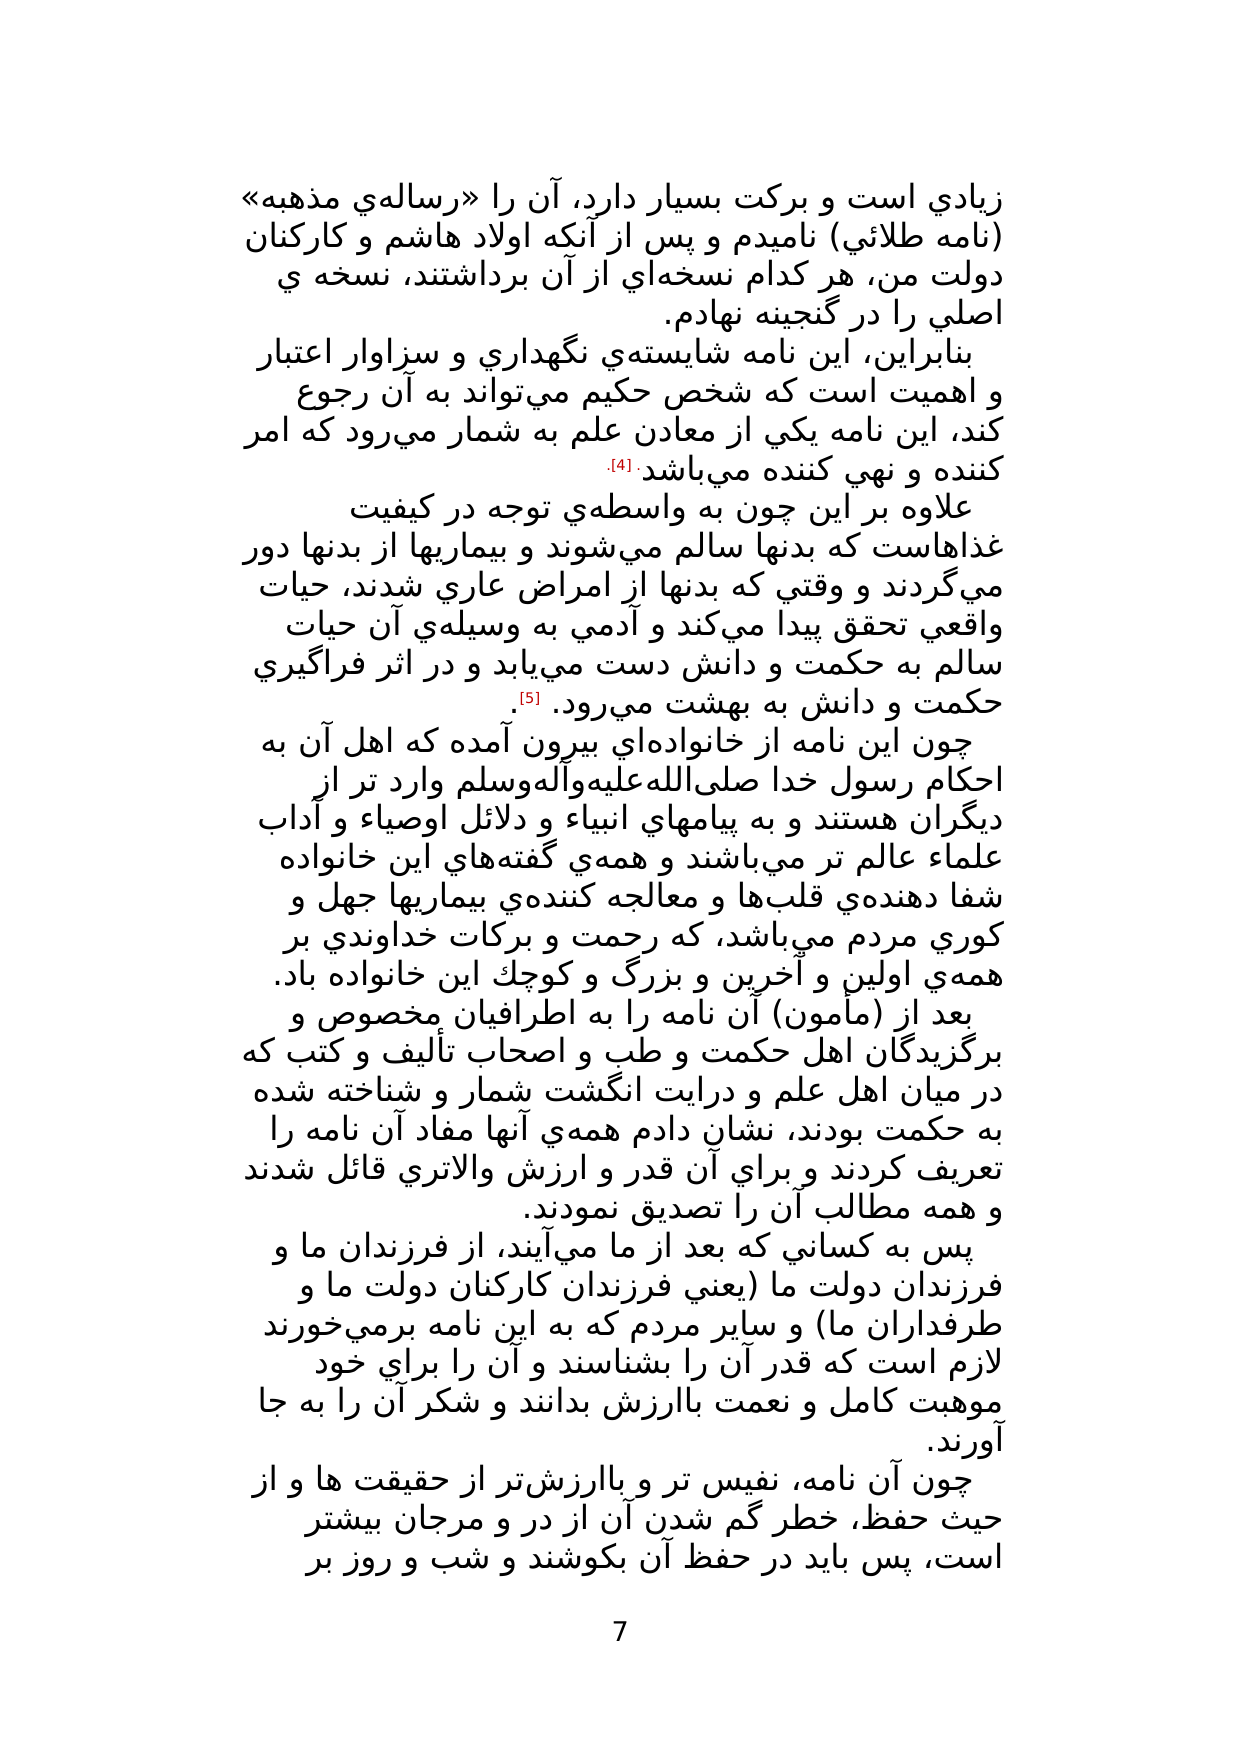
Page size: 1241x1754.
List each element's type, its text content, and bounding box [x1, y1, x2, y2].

text چون اين نامه از خانواده‌اي بيرون آمده كه اهل آن به احكام رسول خدا صلى‌الله‌عليه‌وآله‌وسلم وارد تر از ديگران هستند و به پيامهاي انبياء و دلائل اوصياء و آداب علماء عالم تر مي‌باشند و همه‌ي گفته‌هاي اين خانواده شفا دهنده‌ي قلب‌ها و معالجه كننده‌ي بيماريها جهل و كوري مردم مي‌باشد، كه رحمت و بركات خداوندي بر همه‌ي اولين و آخرين و بزرگ و كوچك اين خانواده باد. [236, 721, 1004, 993]
text پس به كساني كه بعد از ما مي‌آيند، از فرزندان ما و فرزندان دولت ما (يعني فرزندان كاركنان دولت ما و طرفداران ما) و ساير مردم كه به اين نامه برمي‌خورند لازم است كه قدر آن را بشناسند و آن را براي خود موهبت كامل و نعمت باارزش بدانند و شكر آن را به جا آورند. [236, 1226, 1004, 1459]
text بنابراين، اين نامه شايسته‌ي نگهداري و سزاوار اعتبار و اهميت است كه شخص حكيم مي‌تواند به آن رجوع كند، اين نامه يكي از معادن علم به شمار مي‌رود كه امر كننده و نهي كننده مي‌باشد. [4]. [236, 333, 1004, 488]
text بعد از (مأمون) آن نامه را به اطرافيان مخصوص و برگزيدگان اهل حكمت و طب و اصحاب تأليف و كتب كه در ميان اهل علم و درايت انگشت شمار و شناخته شده به حكمت بودند، نشان دادم همه‌ي آنها مفاد آن نامه را تعريف كردند و براي آن قدر و ارزش والاتري قائل شدند و همه مطالب آن را تصديق نمودند. [236, 993, 1004, 1226]
text علاوه بر اين چون به واسطه‌ي توجه در كيفيت غذاهاست كه بدنها سالم مي‌شوند و بيماريها از بدنها دور مي‌گردند و وقتي كه بدنها از امراض عاري شدند، حيات واقعي تحقق پيدا مي‌كند و آدمي به وسيله‌ي آن حيات سالم به حكمت و دانش دست مي‌يابد و در اثر فراگيري حكمت و دانش به بهشت مي‌رود. [5]. [236, 488, 1004, 721]
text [236, 177, 1004, 333]
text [236, 1459, 1004, 1576]
